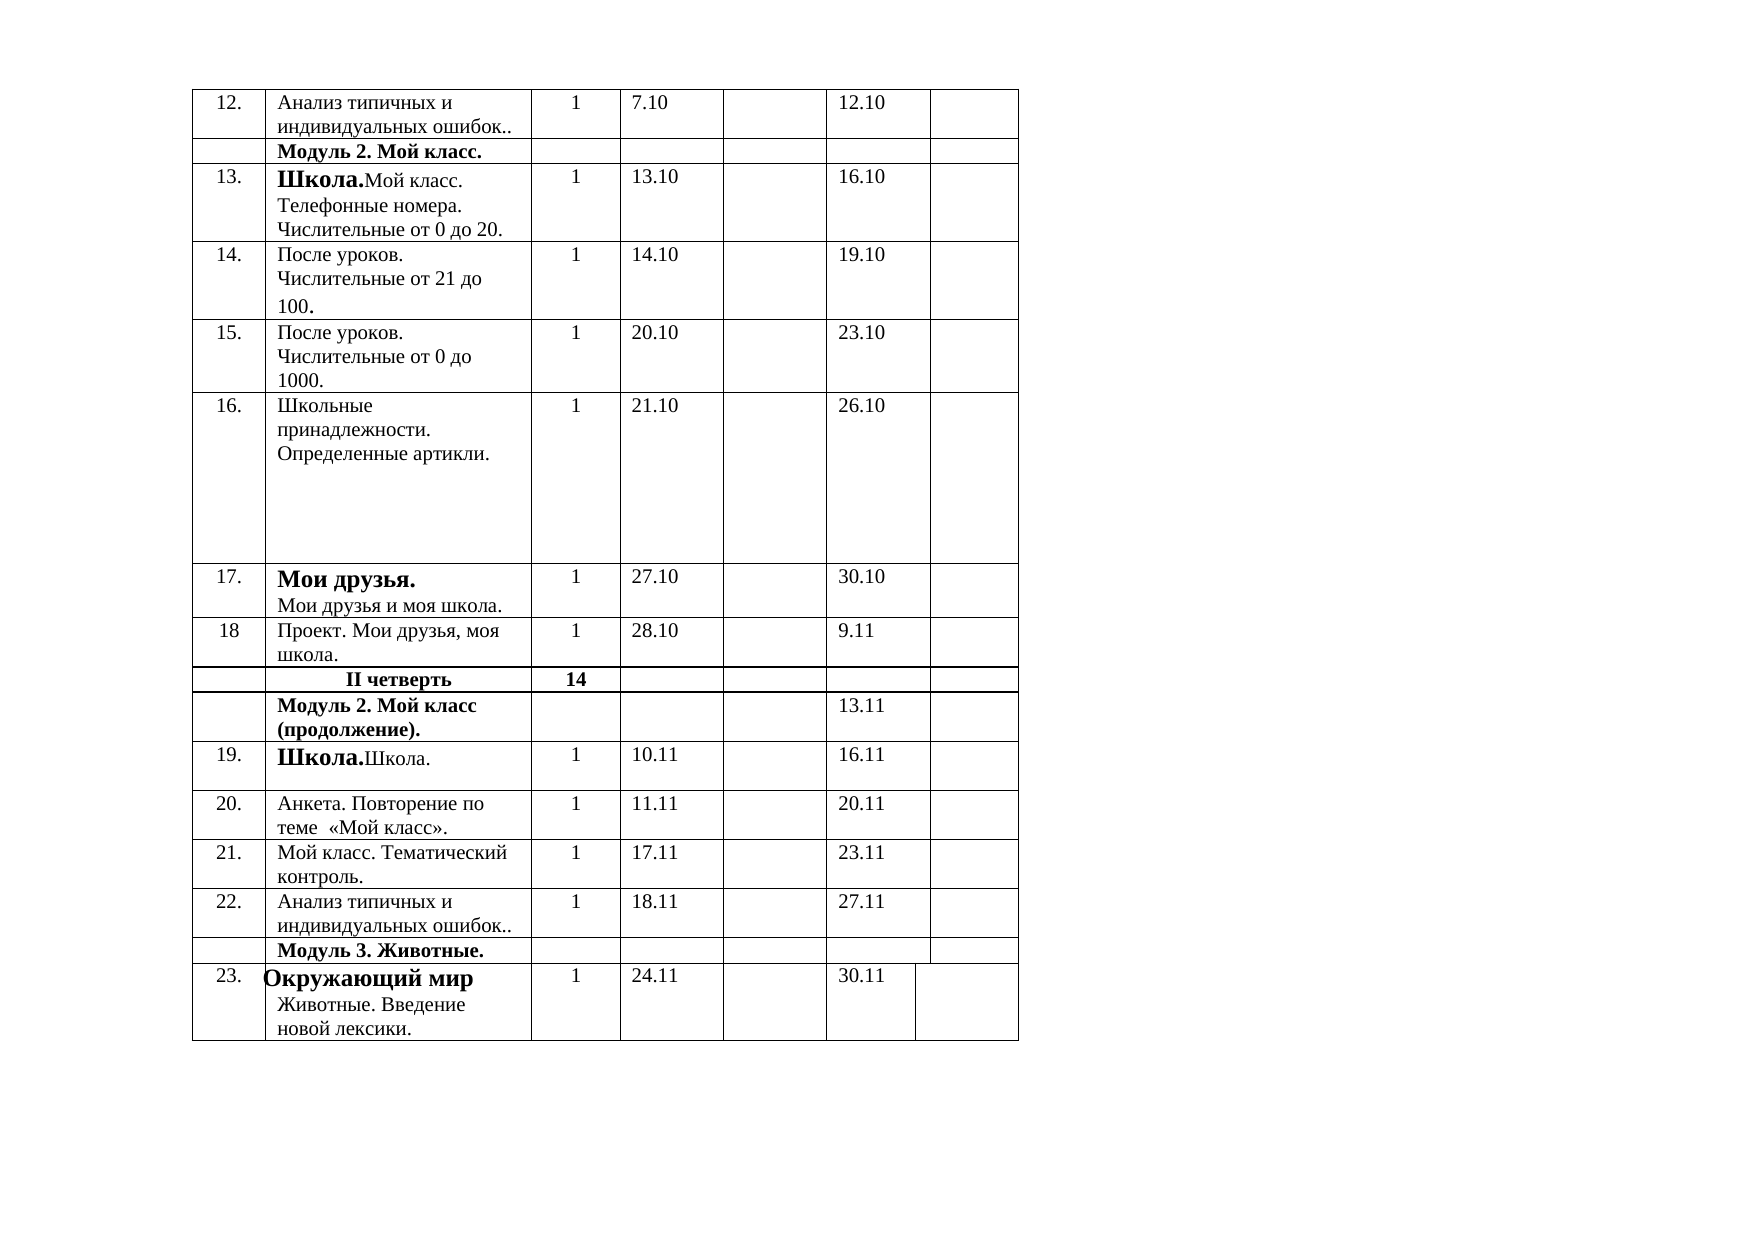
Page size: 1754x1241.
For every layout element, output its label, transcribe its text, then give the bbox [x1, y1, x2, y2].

table_cell Школьные принадлежности. Определенные артикли. [266, 393, 531, 563]
table_cell 20.11 [827, 791, 930, 839]
table_cell 26.10 [827, 393, 930, 563]
table_cell [724, 791, 826, 839]
table_cell [931, 320, 1018, 392]
table_cell 1 [532, 564, 620, 617]
table_cell [931, 164, 1018, 241]
table_cell [931, 840, 1018, 888]
table_cell 23. [193, 964, 265, 1040]
table_cell [931, 618, 1018, 666]
table_cell 1 [532, 742, 620, 790]
table_cell [724, 564, 826, 617]
table_cell [827, 938, 930, 962]
table_cell 1 [532, 320, 620, 392]
table_cell 1 [532, 618, 620, 666]
table_cell [724, 393, 826, 563]
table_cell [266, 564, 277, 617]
table_cell 14. [193, 242, 265, 319]
table_cell 1 [532, 242, 620, 319]
table_cell 18.11 [621, 889, 723, 937]
table_cell 21.10 [621, 393, 723, 563]
table_cell Мой класс. Тематический контроль. [266, 840, 531, 888]
table_cell 20. [193, 791, 265, 839]
table_cell [931, 791, 1018, 839]
table_cell [931, 889, 1018, 937]
table_cell [621, 693, 723, 741]
table_cell 27.11 [827, 889, 930, 937]
table_cell Школа.Школа. [266, 742, 531, 790]
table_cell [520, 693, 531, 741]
table_cell [931, 693, 1018, 741]
table_cell 12. [193, 90, 265, 138]
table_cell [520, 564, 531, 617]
table_cell 19. [193, 742, 265, 790]
table_cell [827, 139, 930, 163]
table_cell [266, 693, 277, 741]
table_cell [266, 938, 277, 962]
table_cell [724, 964, 826, 1040]
table_cell [931, 938, 1018, 962]
table_cell [724, 889, 826, 937]
table_cell [724, 164, 826, 241]
table_cell [916, 964, 1018, 1040]
table_cell 30.10 [827, 564, 930, 617]
table_cell 16. [193, 393, 265, 563]
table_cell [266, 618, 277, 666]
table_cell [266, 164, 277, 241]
table_cell [193, 668, 265, 691]
table_cell 18 [193, 618, 265, 666]
table_cell [931, 393, 1018, 563]
table_cell 13. [193, 164, 265, 241]
table_cell 11.11 [621, 791, 723, 839]
table_cell 30.11 [827, 964, 915, 1040]
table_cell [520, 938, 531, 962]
table_cell 12.10 [827, 90, 930, 138]
table_cell [621, 668, 723, 691]
table_cell [931, 90, 1018, 138]
table_cell [931, 139, 1018, 163]
table_cell [724, 139, 826, 163]
table_cell 17. [193, 564, 265, 617]
table_cell 16.11 [827, 742, 930, 790]
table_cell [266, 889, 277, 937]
table_cell 7.10 [621, 90, 723, 138]
table_cell 23.10 [827, 320, 930, 392]
table_cell [193, 938, 265, 962]
table_cell [724, 242, 826, 319]
table_cell 1 [532, 889, 620, 937]
table_cell [193, 693, 265, 741]
table_cell [724, 693, 826, 741]
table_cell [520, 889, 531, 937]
table_cell 17.11 [621, 840, 723, 888]
table_cell 20.10 [621, 320, 723, 392]
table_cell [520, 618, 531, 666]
table_cell [724, 742, 826, 790]
table_cell 1 [532, 840, 620, 888]
table_cell [931, 242, 1018, 319]
table_cell 9.11 [827, 618, 930, 666]
table_cell [724, 938, 826, 962]
table_cell [621, 139, 723, 163]
table_cell [724, 320, 826, 392]
table_cell 1 [532, 791, 620, 839]
table_cell [532, 938, 620, 962]
table_cell После уроков. Числительные от 0 до 1000. [266, 320, 531, 392]
table_cell 28.10 [621, 618, 723, 666]
table_cell 14 [532, 668, 620, 691]
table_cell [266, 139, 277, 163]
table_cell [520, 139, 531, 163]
table_cell [724, 90, 826, 138]
table_cell 23.11 [827, 840, 930, 888]
table_cell 27.10 [621, 564, 723, 617]
table_cell [621, 938, 723, 962]
table_cell 21. [193, 840, 265, 888]
table_cell 1 [532, 164, 620, 241]
table_cell [931, 668, 1018, 691]
table_cell 15. [193, 320, 265, 392]
table_cell 24.11 [621, 964, 723, 1040]
table_cell 1 [532, 964, 620, 1040]
table_cell Анкета. Повторение по теме «Мой класс». [266, 791, 531, 839]
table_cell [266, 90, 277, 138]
table_cell [827, 668, 930, 691]
table_cell 22. [193, 889, 265, 937]
table_cell [532, 693, 620, 741]
table_cell [724, 840, 826, 888]
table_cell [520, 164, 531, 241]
table_cell [193, 139, 265, 163]
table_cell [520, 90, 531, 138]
table_cell 14.10 [621, 242, 723, 319]
table_cell [532, 139, 620, 163]
table_cell Окружающий мир Животные. Введение новой лексики. [266, 964, 531, 1040]
table_cell 13.10 [621, 164, 723, 241]
table_cell 16.10 [827, 164, 930, 241]
table_cell [724, 618, 826, 666]
table_cell 1 [532, 393, 620, 563]
table_cell 19.10 [827, 242, 930, 319]
table_cell [724, 668, 826, 691]
table_cell 10.11 [621, 742, 723, 790]
table_cell [931, 742, 1018, 790]
table_cell [931, 564, 1018, 617]
table_cell 13.11 [827, 693, 930, 741]
table_cell 1 [532, 90, 620, 138]
